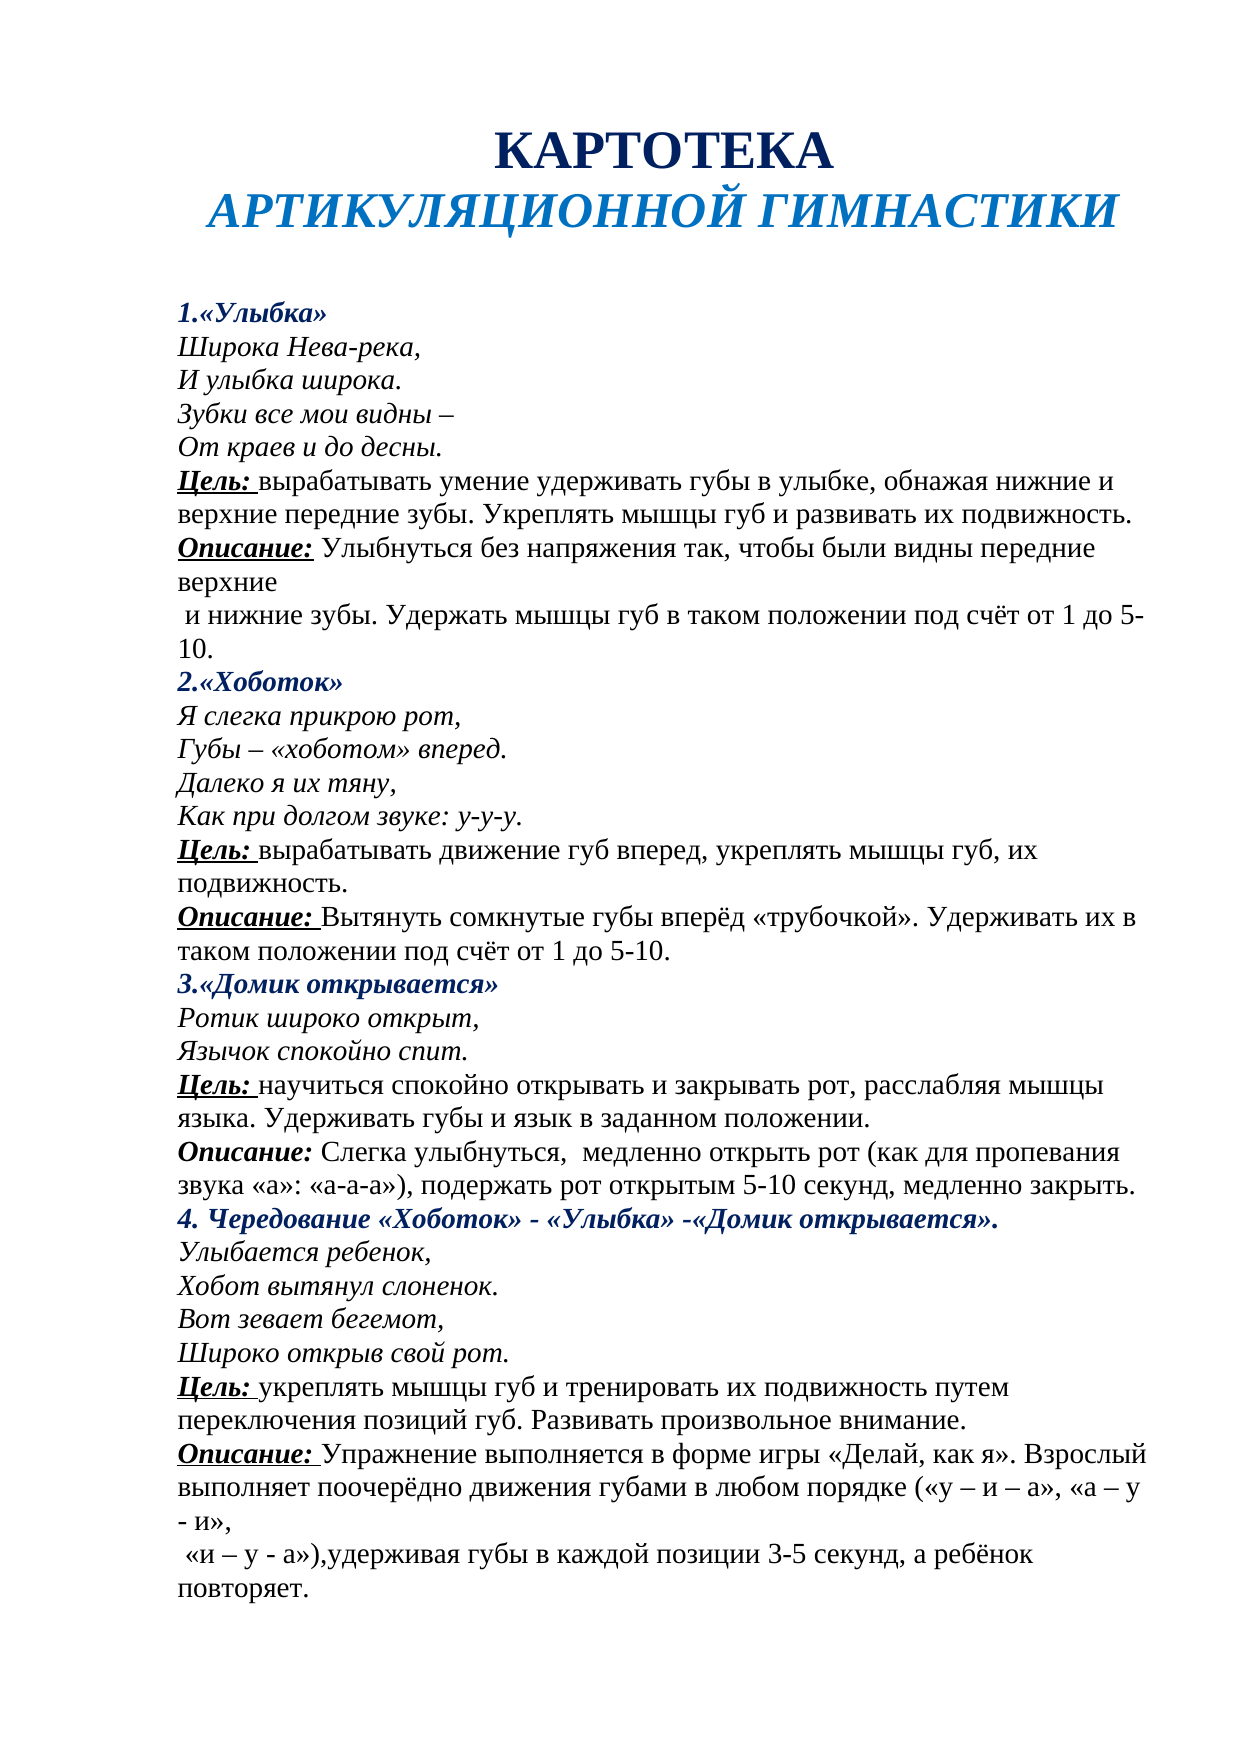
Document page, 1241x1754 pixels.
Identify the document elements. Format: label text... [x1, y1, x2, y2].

text Губы – «хоботом» вперед. [177, 731, 1152, 765]
text Вот зевает бегемот, [177, 1302, 1152, 1335]
text Язычок спокойно спит. [177, 1033, 1152, 1067]
text Широка Нева-река, [177, 329, 1152, 362]
text Описание: Вытянуть сомкнутые губы вперёд «трубочкой». Удерживать их в [177, 899, 1152, 933]
text КАРТОТЕКА [177, 118, 1152, 180]
text Хобот вытянул слоненок. [177, 1268, 1152, 1302]
text Улыбается ребенок, [177, 1234, 1152, 1268]
text верхние передние зубы. Укреплять мышцы губ и развивать их подвижность. [177, 497, 1152, 530]
text Как при долгом звуке: у-у-у. [177, 798, 1152, 832]
text От краев и до десны. Цель: вырабатывать умение удерживать губы в улыбке, обнажая нижние и [177, 429, 1152, 497]
text Широко открыв свой рот. [177, 1335, 1152, 1369]
text 4. Чередование «Хоботок» - «Улыбка» -«Домик открывается». [177, 1201, 1152, 1234]
text и нижние зубы. Удержать мышцы губ в таком положении под счёт от 1 до 5-10. [177, 597, 1152, 664]
text 2.«Хоботок» [177, 664, 1152, 698]
text «и – у - а»),удерживая губы в каждой позиции 3-5 секунд, а ребёнок повторяет. [177, 1536, 1152, 1603]
text Описание: Слегка улыбнуться, медленно открыть рот (как для пропевания звука «а»: «а-а-а»), подержать рот открытым 5-10 секунд, медленно закрыть. [177, 1134, 1152, 1201]
text Я слегка прикрою рот, [177, 698, 1152, 731]
text Описание: Улыбнуться без напряжения так, чтобы были видны передние верхние [177, 530, 1152, 597]
text Цель: укреплять мышцы губ и тренировать их подвижность путем переключения позиций губ. Развивать произвольное внимание. [177, 1369, 1152, 1436]
text И улыбка широка. [177, 362, 1152, 396]
text 1.«Улыбка» [177, 295, 1152, 329]
text Далеко я их тяну, [177, 765, 1152, 798]
text 3.«Домик открывается» [177, 966, 1152, 1000]
text таком положении под счёт от 1 до 5-10. [177, 933, 1152, 966]
text Описание: Упражнение выполняется в форме игры «Делай, как я». Взрослый выполняет поочерёдно движения губами в любом порядке («у – и – а», «а – у - и», [177, 1436, 1152, 1536]
text АРТИКУЛЯЦИОННОЙ ГИМНАСТИКИ [177, 180, 1152, 238]
text подвижность. [177, 866, 1152, 899]
text Цель: вырабатывать движение губ вперед, укреплять мышцы губ, их [177, 832, 1152, 866]
text Ротик широко открыт, [177, 1000, 1152, 1033]
text Цель: научиться спокойно открывать и закрывать рот, расслабляя мышцы языка. Удерживать губы и язык в заданном положении. [177, 1067, 1152, 1134]
text Зубки все мои видны – [177, 396, 1152, 429]
